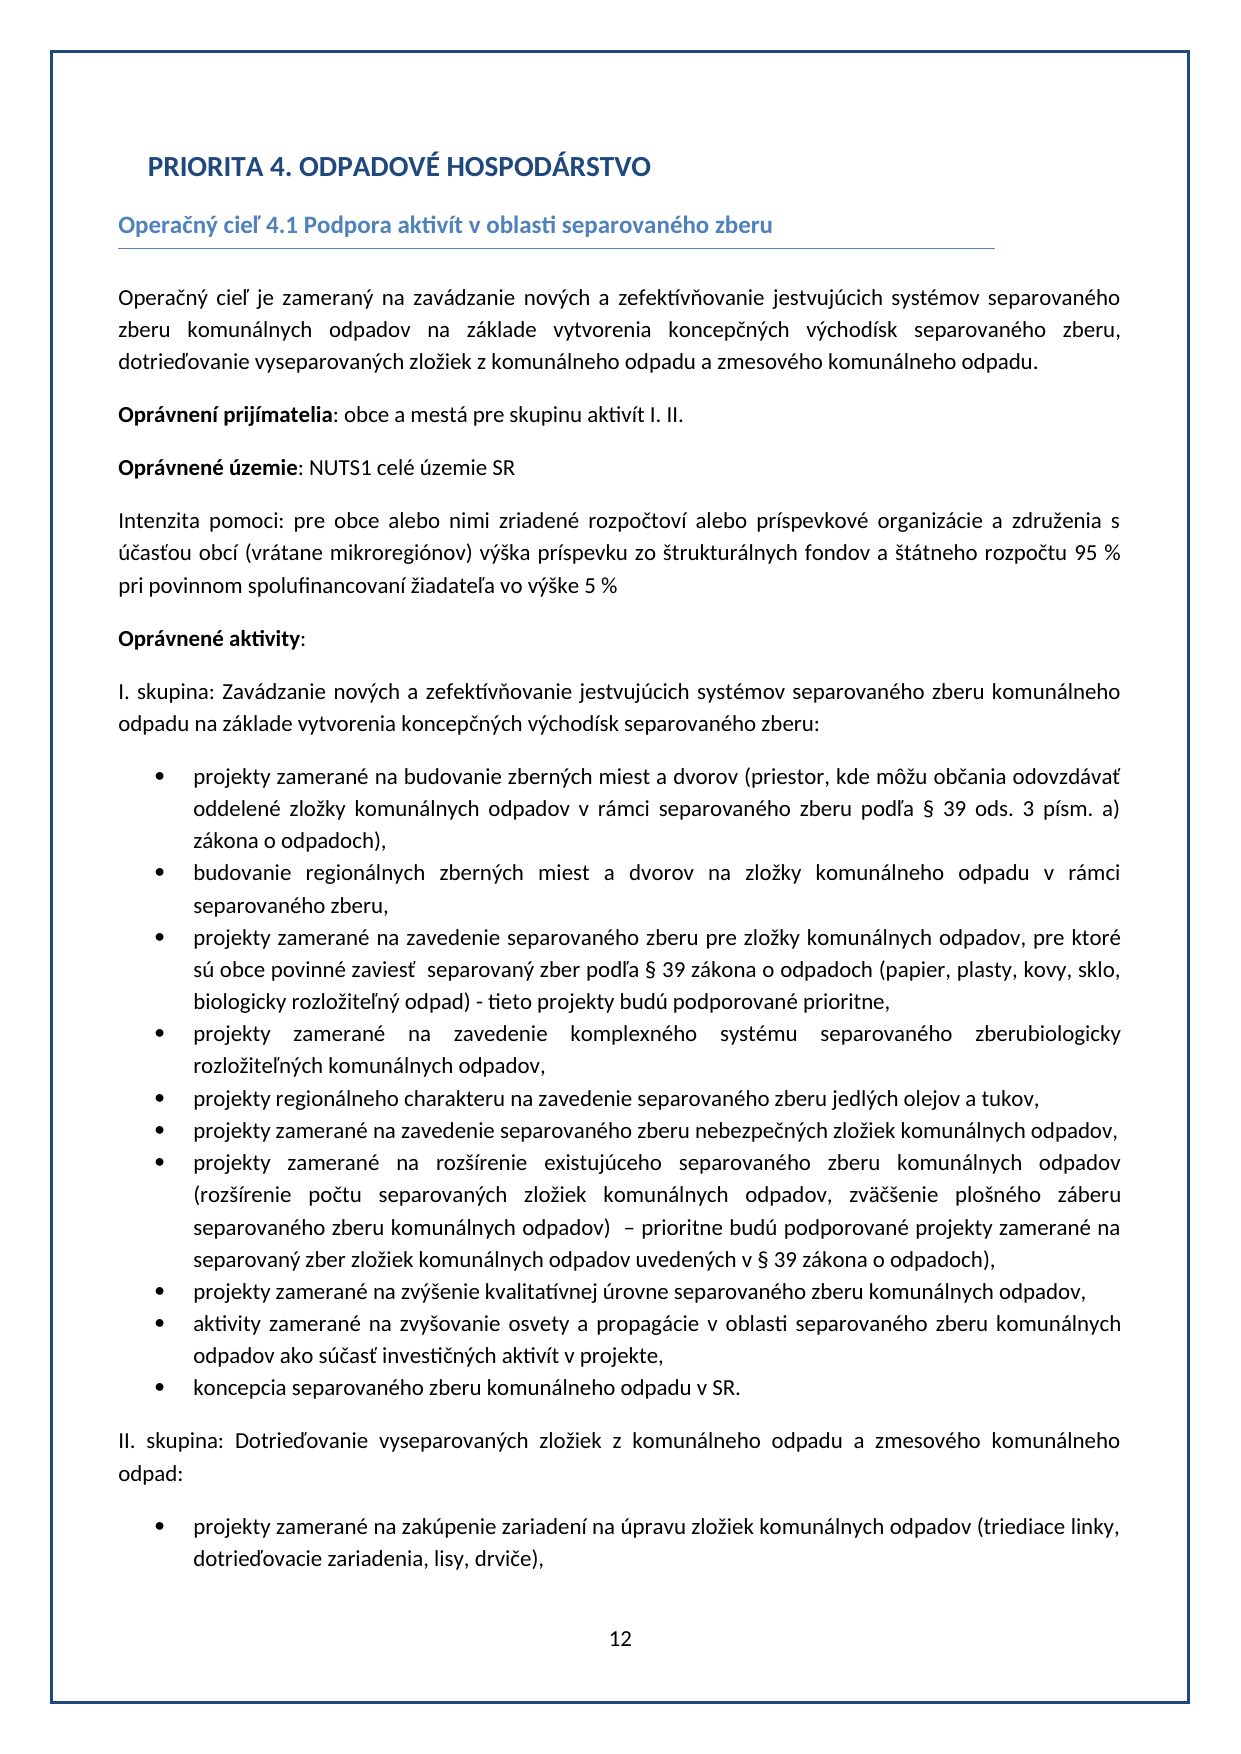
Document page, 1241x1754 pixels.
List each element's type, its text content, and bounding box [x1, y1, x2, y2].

list aktivity zamerané na zvyšovanie osvety a propagácie v oblasti separovaného zberu komunálnych odpadov ako súčasť investičných aktivít v projekte, [156, 1309, 1122, 1369]
list projekty zamerané na rozšírenie existujúceho separovaného zberu komunálnych odpadov (rozšírenie počtu separovaných zložiek komunálnych odpadov, zväčšenie plošného záberu separovaného zberu komunálnych odpadov) – prioritne budú podporované projekty zamerané na separovaný zber zložiek komunálnych odpadov uvedených v § 39 zákona o odpadoch), [156, 1148, 1122, 1273]
list projekty zamerané na zvýšenie kvalitatívnej úrovne separovaného zberu komunálnych odpadov, [156, 1277, 1122, 1305]
list projekty zamerané na budovanie zberných miest a dvorov (priestor, kde môžu občania odovzdávať oddelené zložky komunálnych odpadov v rámci separovaného zberu podľa § 39 ods. 3 písm. a) zákona o odpadoch), [156, 762, 1122, 854]
list projekty zamerané na zakúpenie zariadení na úpravu zložiek komunálnych odpadov (triediace linky, dotrieďovacie zariadenia, lisy, drviče), [156, 1512, 1122, 1572]
text Intenzita pomoci: pre obce alebo nimi zriadené rozpočtoví alebo príspevkové organizácie a združenia s účasťou obcí (vrátane mikroregiónov) výška príspevku zo štrukturálnych fondov a štátneho rozpočtu 95 % pri povinnom spolufinancovaní žiadateľa vo výške 5 % [118, 506, 1122, 599]
text Oprávnení prijímatelia: obce a mestá pre skupinu aktivít I. II. [118, 400, 1122, 428]
list projekty zamerané na zavedenie komplexného systému separovaného zberubiologicky rozložiteľných komunálnych odpadov, [156, 1019, 1122, 1080]
subtitle Operačný cieľ 4.1 Podpora aktivít v oblasti separovaného zberu [118, 209, 995, 248]
list projekty zamerané na zavedenie separovaného zberu pre zložky komunálnych odpadov, pre ktoré sú obce povinné zaviesť separovaný zber podľa § 39 zákona o odpadoch (papier, plasty, kovy, sklo, biologicky rozložiteľný odpad) - tieto projekty budú podporované prioritne, [156, 923, 1122, 1015]
text II. skupina: Dotrieďovanie vyseparovaných zložiek z komunálneho odpadu a zmesového komunálneho odpad: [118, 1427, 1122, 1487]
text Operačný cieľ je zameraný na zavádzanie nových a zefektívňovanie jestvujúcich systémov separovaného zberu komunálnych odpadov na základe vytvorenia koncepčných východísk separovaného zberu, dotrieďovanie vyseparovaných zložiek z komunálneho odpadu a zmesového komunálneho odpadu. [118, 283, 1122, 375]
text Oprávnené aktivity: [118, 624, 1122, 652]
list projekty regionálneho charakteru na zavedenie separovaného zberu jedlých olejov a tukov, [156, 1084, 1122, 1112]
text I. skupina: Zavádzanie nových a zefektívňovanie jestvujúcich systémov separovaného zberu komunálneho odpadu na základe vytvorenia koncepčných východísk separovaného zberu: [118, 677, 1122, 737]
subtitle PRIORITA 4. ODPADOVÉ HOSPODÁRSTVO [148, 148, 1122, 183]
list koncepcia separovaného zberu komunálneho odpadu v SR. [156, 1373, 1122, 1402]
list projekty zamerané na zavedenie separovaného zberu nebezpečných zložiek komunálnych odpadov, [156, 1116, 1122, 1144]
list budovanie regionálnych zberných miest a dvorov na zložky komunálneho odpadu v rámci separovaného zberu, [156, 858, 1122, 919]
text Oprávnené územie: NUTS1 celé územie SR [118, 453, 1122, 481]
